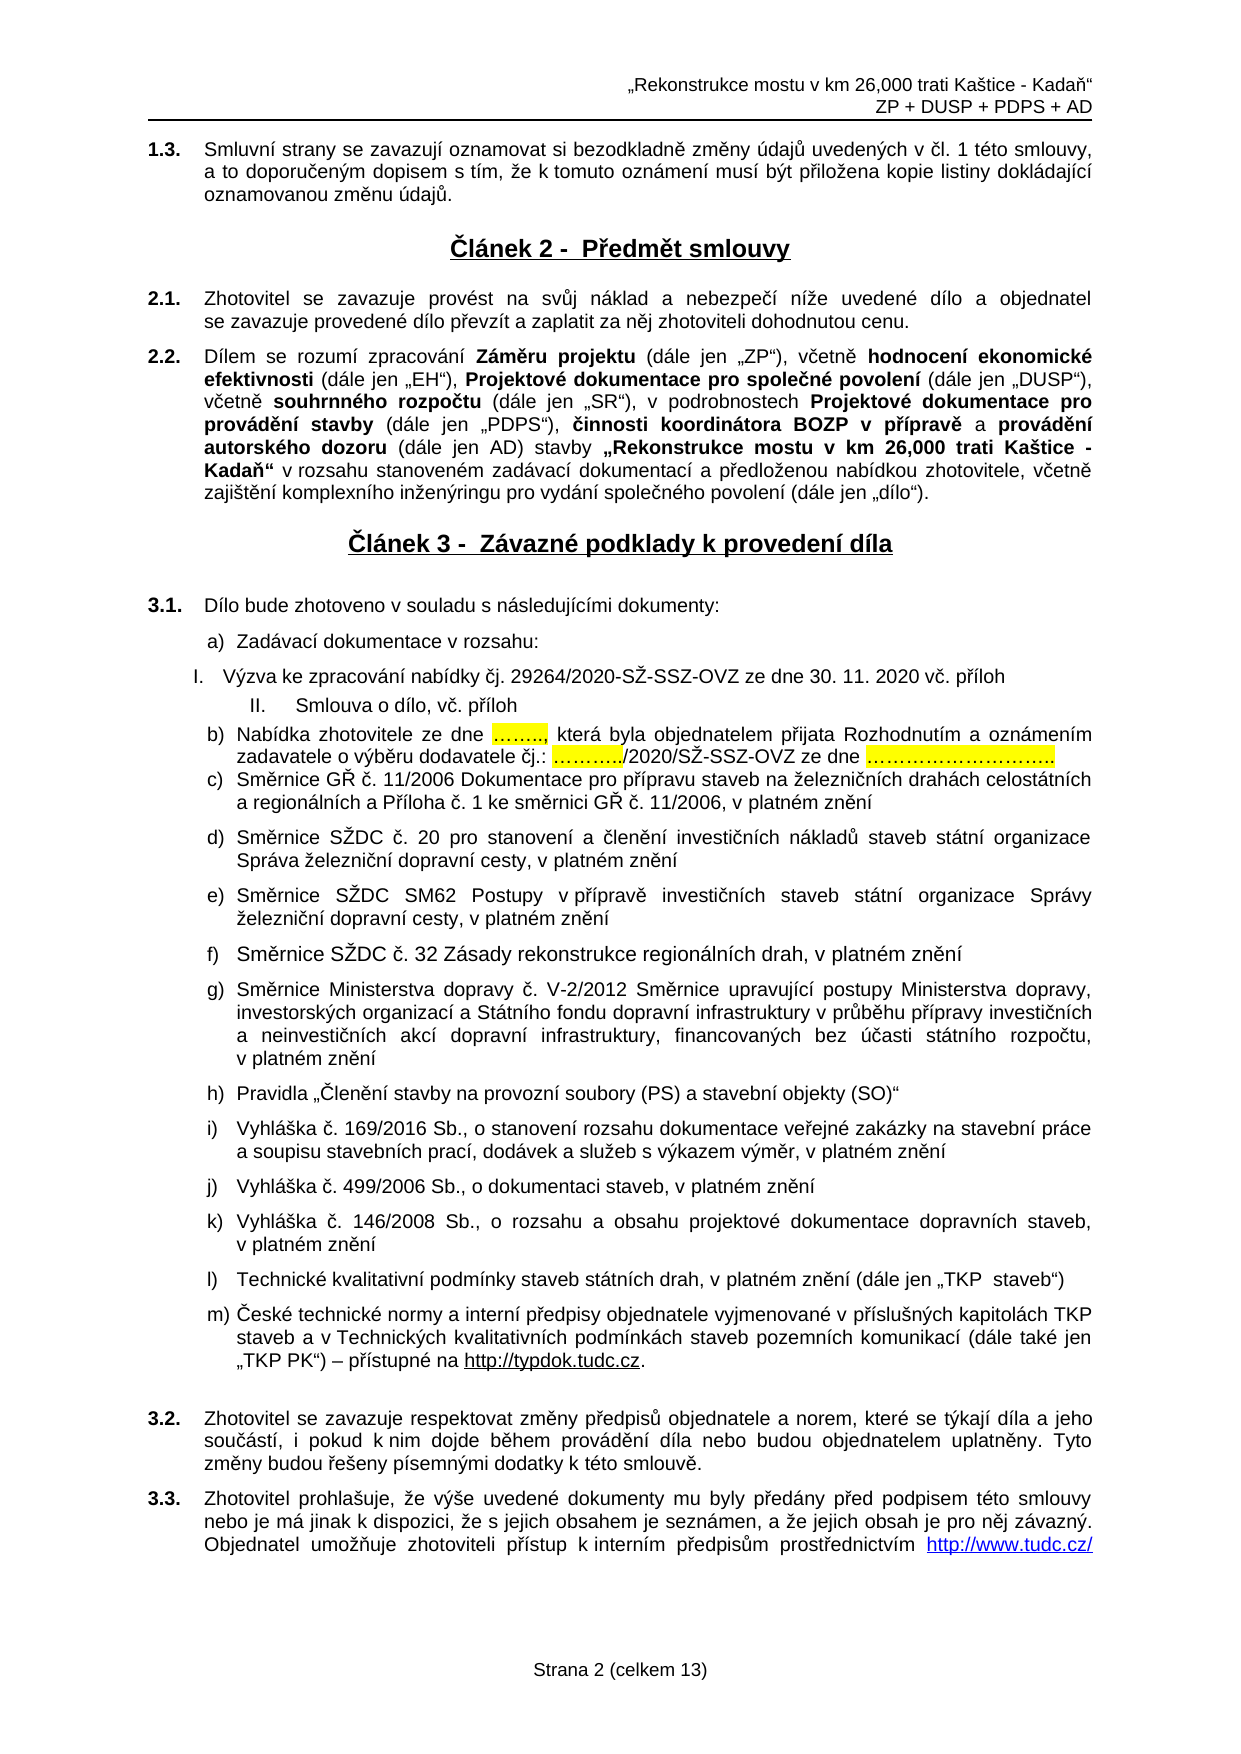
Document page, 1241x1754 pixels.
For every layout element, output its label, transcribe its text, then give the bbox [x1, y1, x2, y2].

text 2.1. Zhotovitel se zavazuje provést na svůj náklad a nebezpečí níže uvedené dílo a objednatel se zavazuje provedené dílo převzít a zaplatit za něj zhotoviteli dohodnutou cenu. [148, 287, 1092, 332]
text 2.2. Dílem se rozumí zpracování Záměru projektu (dále jen „ZP“), včetně hodnocení ekonomické efektivnosti (dále jen „EH“), Projektové dokumentace pro společné povolení (dále jen „DUSP“), včetně souhrnného rozpočtu (dále jen „SR“), v podrobnostech Projektové dokumentace pro provádění stavby (dále jen „PDPS“), činnosti koordinátora BOZP v přípravě a provádění autorského dozoru (dále jen AD) stavby „Rekonstrukce mostu v km 26,000 trati Kaštice - Kadaň“ v rozsahu stanoveném zadávací dokumentací a předloženou nabídkou zhotovitele, včetně zajištění komplexního inženýringu pro vydání společného povolení (dále jen „dílo“). [148, 345, 1092, 504]
list Směrnice SŽDC SM62 Postupy v přípravě investičních staveb státní organizace Správy železniční dopravní cesty, v platném znění [207, 884, 1092, 929]
list Smlouva o dílo, vč. příloh [266, 694, 1092, 716]
list Vyhláška č. 169/2016 Sb., o stanovení rozsahu dokumentace veřejné zakázky na stavební práce a soupisu stavebních prací, dodávek a služeb s výkazem výměr, v platném znění [207, 1117, 1092, 1162]
text 3.2. Zhotovitel se zavazuje respektovat změny předpisů objednatele a norem, které se týkají díla a jeho součástí, i pokud k nim dojde během provádění díla nebo budou objednatelem uplatněny. Tyto změny budou řešeny písemnými dodatky k této smlouvě. [148, 1406, 1092, 1474]
list Vyhláška č. 499/2006 Sb., o dokumentaci staveb, v platném znění [207, 1175, 1092, 1197]
list Směrnice GŘ č. 11/2006 Dokumentace pro přípravu staveb na železničních drahách celostátních a regionálních a Příloha č. 1 ke směrnici GŘ č. 11/2006, v platném znění [207, 768, 1092, 813]
text 3.1. Dílo bude zhotoveno v souladu s následujícími dokumenty: [148, 593, 1092, 617]
list Vyhláška č. 146/2008 Sb., o rozsahu a obsahu projektové dokumentace dopravních staveb, v platném znění [207, 1210, 1092, 1255]
list Směrnice SŽDC č. 32 Zásady rekonstrukce regionálních drah, v platném znění [207, 942, 1092, 966]
list Směrnice Ministerstva dopravy č. V-2/2012 Směrnice upravující postupy Ministerstva dopravy, investorských organizací a Státního fondu dopravní infrastruktury v průběhu přípravy investičních a neinvestičních akcí dopravní infrastruktury, financovaných bez účasti státního rozpočtu, v platném znění [207, 978, 1092, 1069]
list Výzva ke zpracování nabídky čj. 29264/2020-SŽ-SSZ-OVZ ze dne 30. 11. 2020 vč. příloh [204, 665, 1092, 687]
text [148, 1487, 1092, 1555]
list Technické kvalitativní podmínky staveb státních drah, v platném znění (dále jen „TKP staveb“) [207, 1268, 1092, 1291]
text Článek 2 - Předmět smlouvy [148, 234, 1092, 263]
list Pravidla „Členění stavby na provozní soubory (PS) a stavební objekty (SO)“ [207, 1082, 1092, 1104]
list Nabídka zhotovitele ze dne …….., která byla objednatelem přijata Rozhodnutím a oznámením zadavatele o výběru dodavatele čj.: ………../2020/SŽ-SSZ-OVZ ze dne ……………………….. [207, 723, 1092, 768]
list České technické normy a interní předpisy objednatele vyjmenované v příslušných kapitolách TKP staveb a v Technických kvalitativních podmínkách staveb pozemních komunikací (dále také jen „TKP PK“) – přístupné na http://typdok.tudc.cz. [207, 1303, 1092, 1371]
list Zadávací dokumentace v rozsahu: [207, 629, 1092, 652]
text Článek 3 - Závazné podklady k provedení díla [148, 529, 1092, 558]
text 1.3. Smluvní strany se zavazují oznamovat si bezodkladně změny údajů uvedených v čl. 1 této smlouvy, a to doporučeným dopisem s tím, že k tomuto oznámení musí být přiložena kopie listiny dokládající oznamovanou změnu údajů. [148, 137, 1092, 206]
list Směrnice SŽDC č. 20 pro stanovení a členění investičních nákladů staveb státní organizace Správa železniční dopravní cesty, v platném znění [207, 826, 1092, 871]
